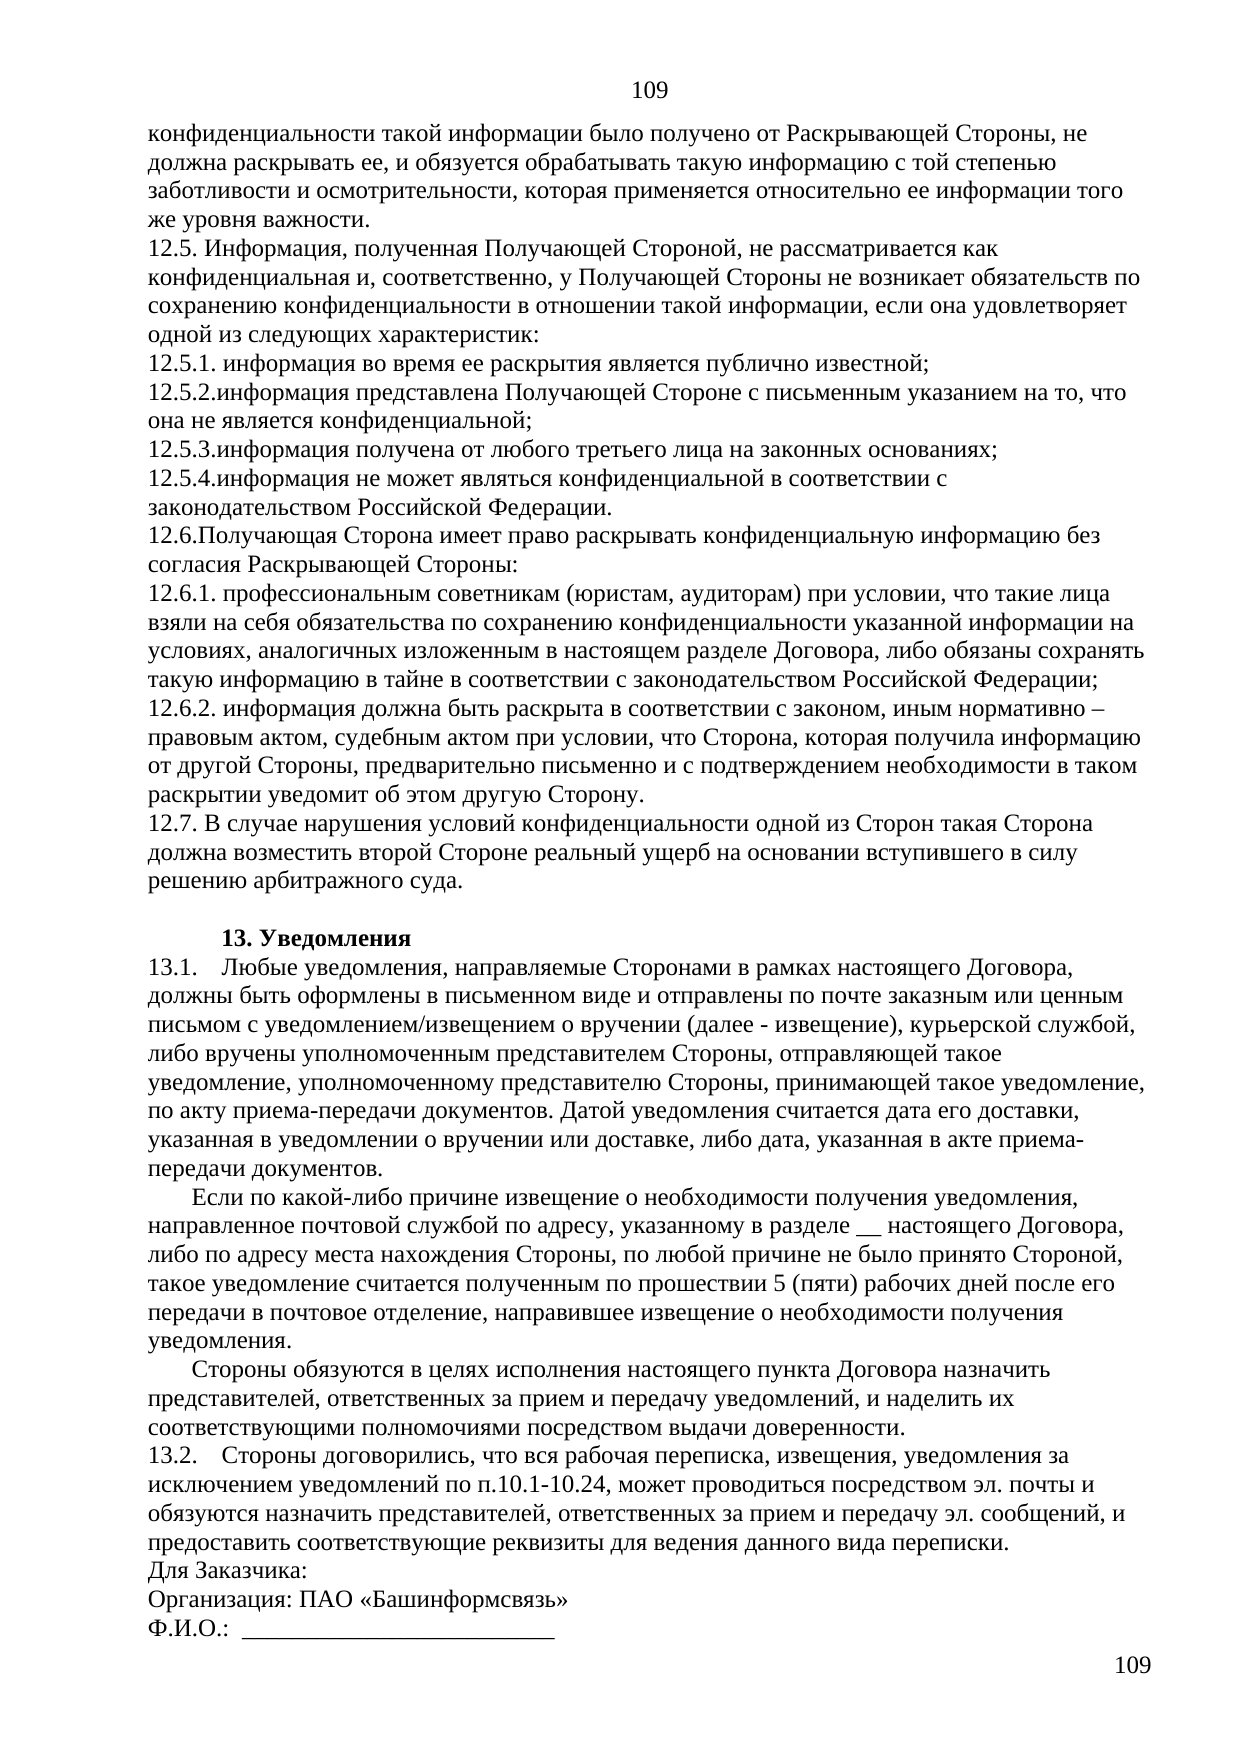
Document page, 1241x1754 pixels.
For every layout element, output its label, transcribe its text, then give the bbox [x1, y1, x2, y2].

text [148, 118, 1152, 233]
list Уведомления [221, 923, 1152, 952]
text Если по какой-либо причине извещение о необходимости получения уведомления, направленное почтовой службой по адресу, указанному в разделе __ настоящего Договора, либо по адресу места нахождения Стороны, по любой причине не было принято Стороной, такое уведомление считается полученным по прошествии 5 (пяти) рабочих дней после его передачи в почтовое отделение, направившее извещение о необходимости получения уведомления. [148, 1182, 1152, 1354]
text 12.6.2. информация должна быть раскрыта в соответствии с законом, иным нормативно – правовым актом, судебным актом при условии, что Сторона, которая получила информацию от другой Стороны, предварительно письменно и с подтверждением необходимости в таком раскрытии уведомит об этом другую Сторону. [148, 693, 1152, 808]
text 12.5.3.информация получена от любого третьего лица на законных основаниях; [148, 434, 1152, 463]
text Ф.И.О.: _________________________ [148, 1613, 1152, 1642]
text 12.6.Получающая Сторона имеет право раскрывать конфиденциальную информацию без согласия Раскрывающей Стороны: [148, 521, 1152, 578]
text Для Заказчика: [148, 1556, 1152, 1584]
text 12.6.1. профессиональным советникам (юристам, аудиторам) при условии, что такие лица взяли на себя обязательства по сохранению конфиденциальности указанной информации на условиях, аналогичных изложенным в настоящем разделе Договора, либо обязаны сохранять такую информацию в тайне в соответствии с законодательством Российской Федерации; [148, 578, 1152, 693]
text 12.7. В случае нарушения условий конфиденциальности одной из Сторон такая Сторона должна возместить второй Стороне реальный ущерб на основании вступившего в силу решению арбитражного суда. [148, 808, 1152, 894]
text Стороны обязуются в целях исполнения настоящего пункта Договора назначить представителей, ответственных за прием и передачу уведомлений, и наделить их соответствующими полномочиями посредством выдачи доверенности. [148, 1354, 1152, 1441]
text 12.5.2.информация представлена Получающей Стороне с письменным указанием на то, что она не является конфиденциальной; [148, 377, 1152, 434]
text Организация: ПАО «Башинформсвязь» [148, 1584, 1152, 1613]
text 12.5.4.информация не может являться конфиденциальной в соответствии с законодательством Российской Федерации. [148, 463, 1152, 521]
list Стороны договорились, что вся рабочая переписка, извещения, уведомления за исключением уведомлений по п.10.1-10.24, может проводиться посредством эл. почты и обязуются назначить представителей, ответственных за прием и передачу эл. сообщений, и предоставить соответствующие реквизиты для ведения данного вида переписки. [148, 1441, 1152, 1556]
text 12.5. Информация, полученная Получающей Стороной, не рассматривается как конфиденциальная и, соответственно, у Получающей Стороны не возникает обязательств по сохранению конфиденциальности в отношении такой информации, если она удовлетворяет одной из следующих характеристик: [148, 233, 1152, 348]
text 12.5.1. информация во время ее раскрытия является публично известной; [148, 348, 1152, 377]
list Любые уведомления, направляемые Сторонами в рамках настоящего Договора, должны быть оформлены в письменном виде и отправлены по почте заказным или ценным письмом с уведомлением/извещением о вручении (далее - извещение), курьерской службой, либо вручены уполномоченным представителем Стороны, отправляющей такое уведомление, уполномоченному представителю Стороны, принимающей такое уведомление, по акту приема-передачи документов. Датой уведомления считается дата его доставки, указанная в уведомлении о вручении или доставке, либо дата, указанная в акте приема-передачи документов. [148, 952, 1152, 1182]
